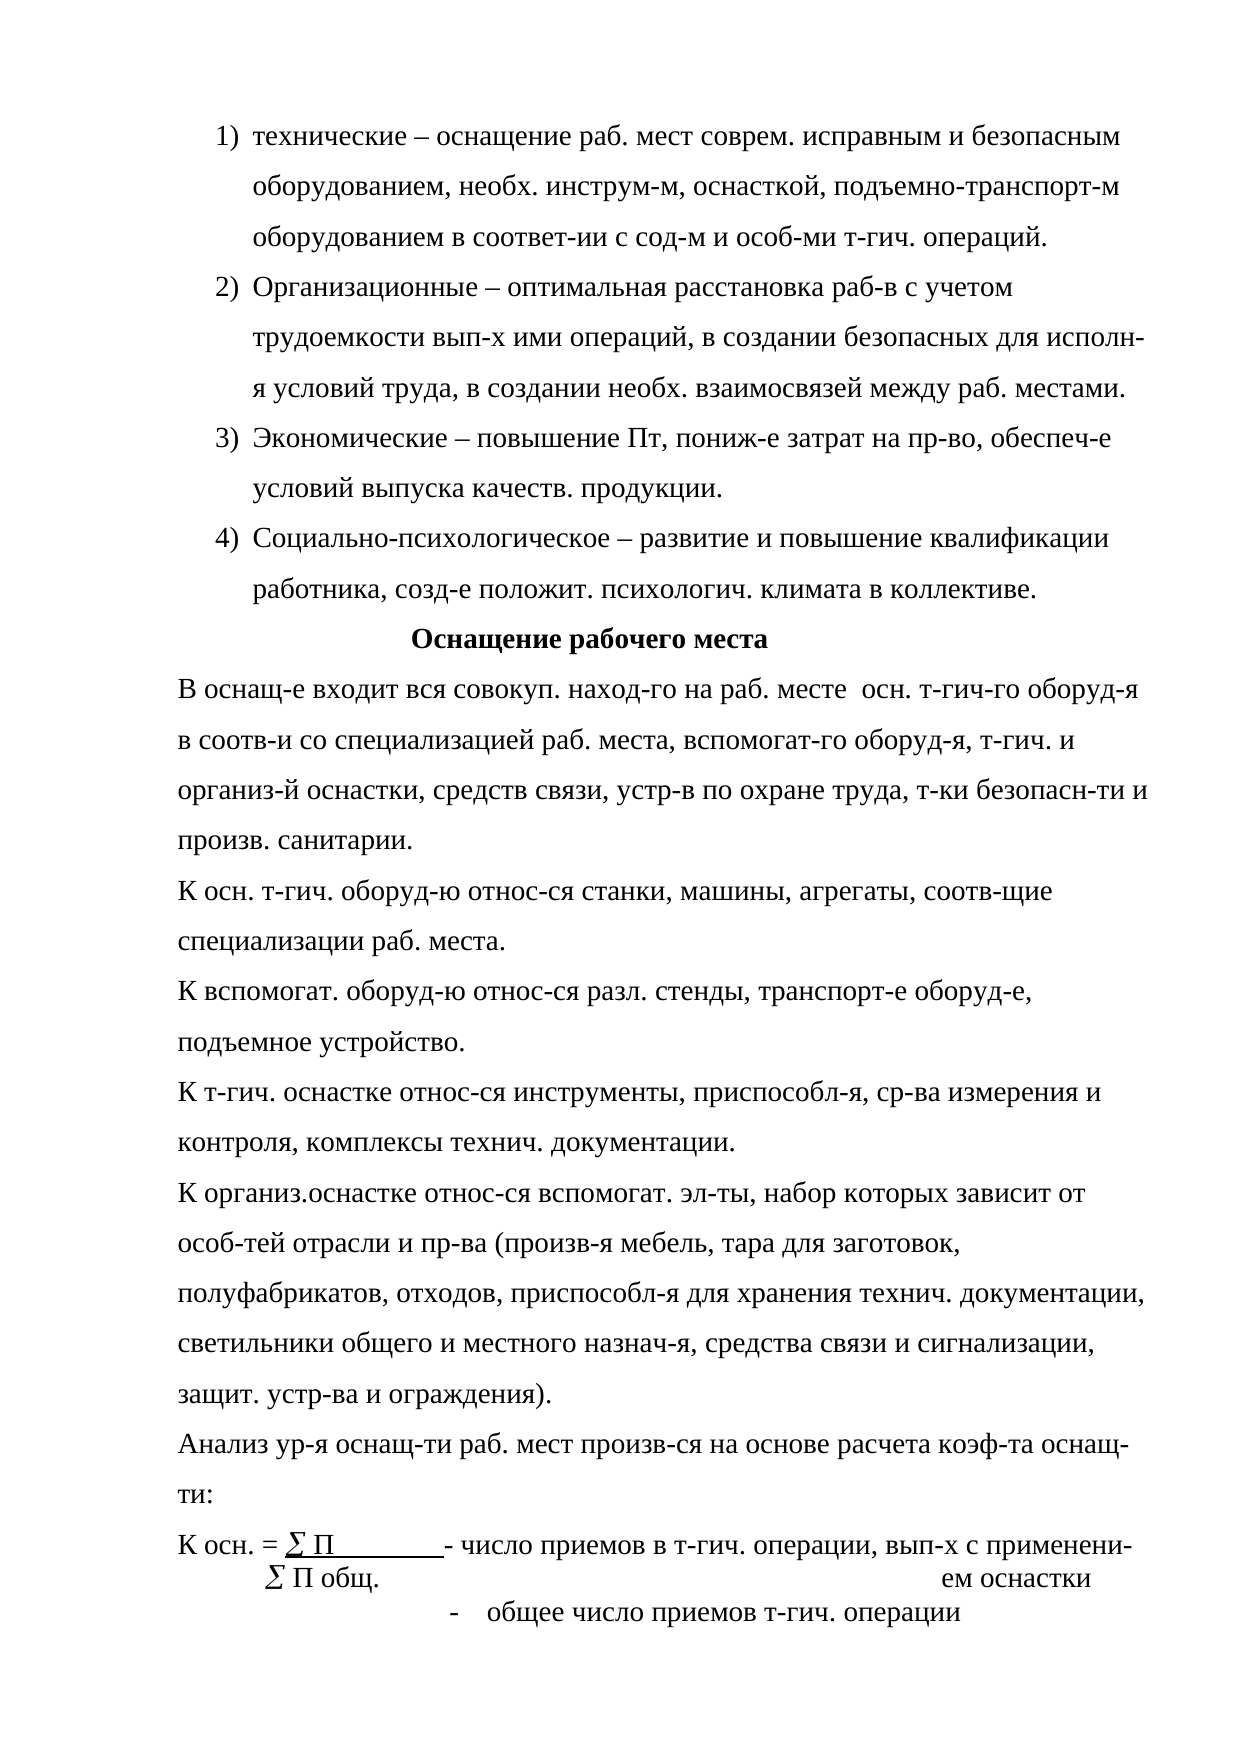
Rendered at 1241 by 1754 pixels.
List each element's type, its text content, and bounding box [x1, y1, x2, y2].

list Экономические – повышение Пт, пониж-е затрат на пр-во, обеспеч-е условий выпуска качеств. продукции. [215, 420, 1152, 504]
list общее число приемов т-гич. операции [449, 1594, 1152, 1628]
list Социально-психологическое – развитие и повышение квалификации работника, созд-е положит. психологич. климата в коллективе. [215, 521, 1152, 604]
text К организ.оснастке относ-ся вспомогат. эл-ты, набор которых зависит от особ-тей отрасли и пр-ва (произв-я мебель, тара для заготовок, полуфабрикатов, отходов, приспособл-я для хранения технич. документации, светильники общего и местного назнач-я, средства связи и сигнализации, защит. устр-ва и ограждения). [177, 1175, 1152, 1409]
list технические – оснащение раб. мест соврем. исправным и безопасным оборудованием, необх. инструм-м, оснасткой, подъемно-транспорт-м оборудованием в соответ-ии с сод-м и особ-ми т-гич. операций. [215, 118, 1152, 252]
text К т-гич. оснастке относ-ся инструменты, приспособл-я, ср-ва измерения и контроля, комплексы технич. документации. [177, 1074, 1152, 1158]
text К осн. т-гич. оборуд-ю относ-ся станки, машины, агрегаты, соотв-щие специализации раб. места. [177, 873, 1152, 957]
text Анализ ур-я оснащ-ти раб. мест произв-ся на основе расчета коэф-та оснащ-ти: [177, 1426, 1152, 1510]
list Организационные – оптимальная расстановка раб-в с учетом трудоемкости вып-х ими операций, в создании безопасных для исполн-я условий труда, в создании необх. взаимосвязей между раб. местами. [215, 269, 1152, 403]
text К вспомогат. оборуд-ю относ-ся разл. стенды, транспорт-е оборуд-е, подъемное устройство. [177, 973, 1152, 1057]
text  П общ. ем оснастки [177, 1561, 1152, 1594]
text В оснащ-е входит вся совокуп. наход-го на раб. месте осн. т-гич-го оборуд-я в соотв-и со специализацией раб. места, вспомогат-го оборуд-я, т-гич. и организ-й оснастки, средств связи, устр-в по охране труда, т-ки безопасн-ти и произв. санитарии. [177, 672, 1152, 856]
text Оснащение рабочего места [177, 621, 1152, 655]
text К осн. =  П - число приемов в т-гич. операции, вып-х с применени- [177, 1527, 1152, 1561]
